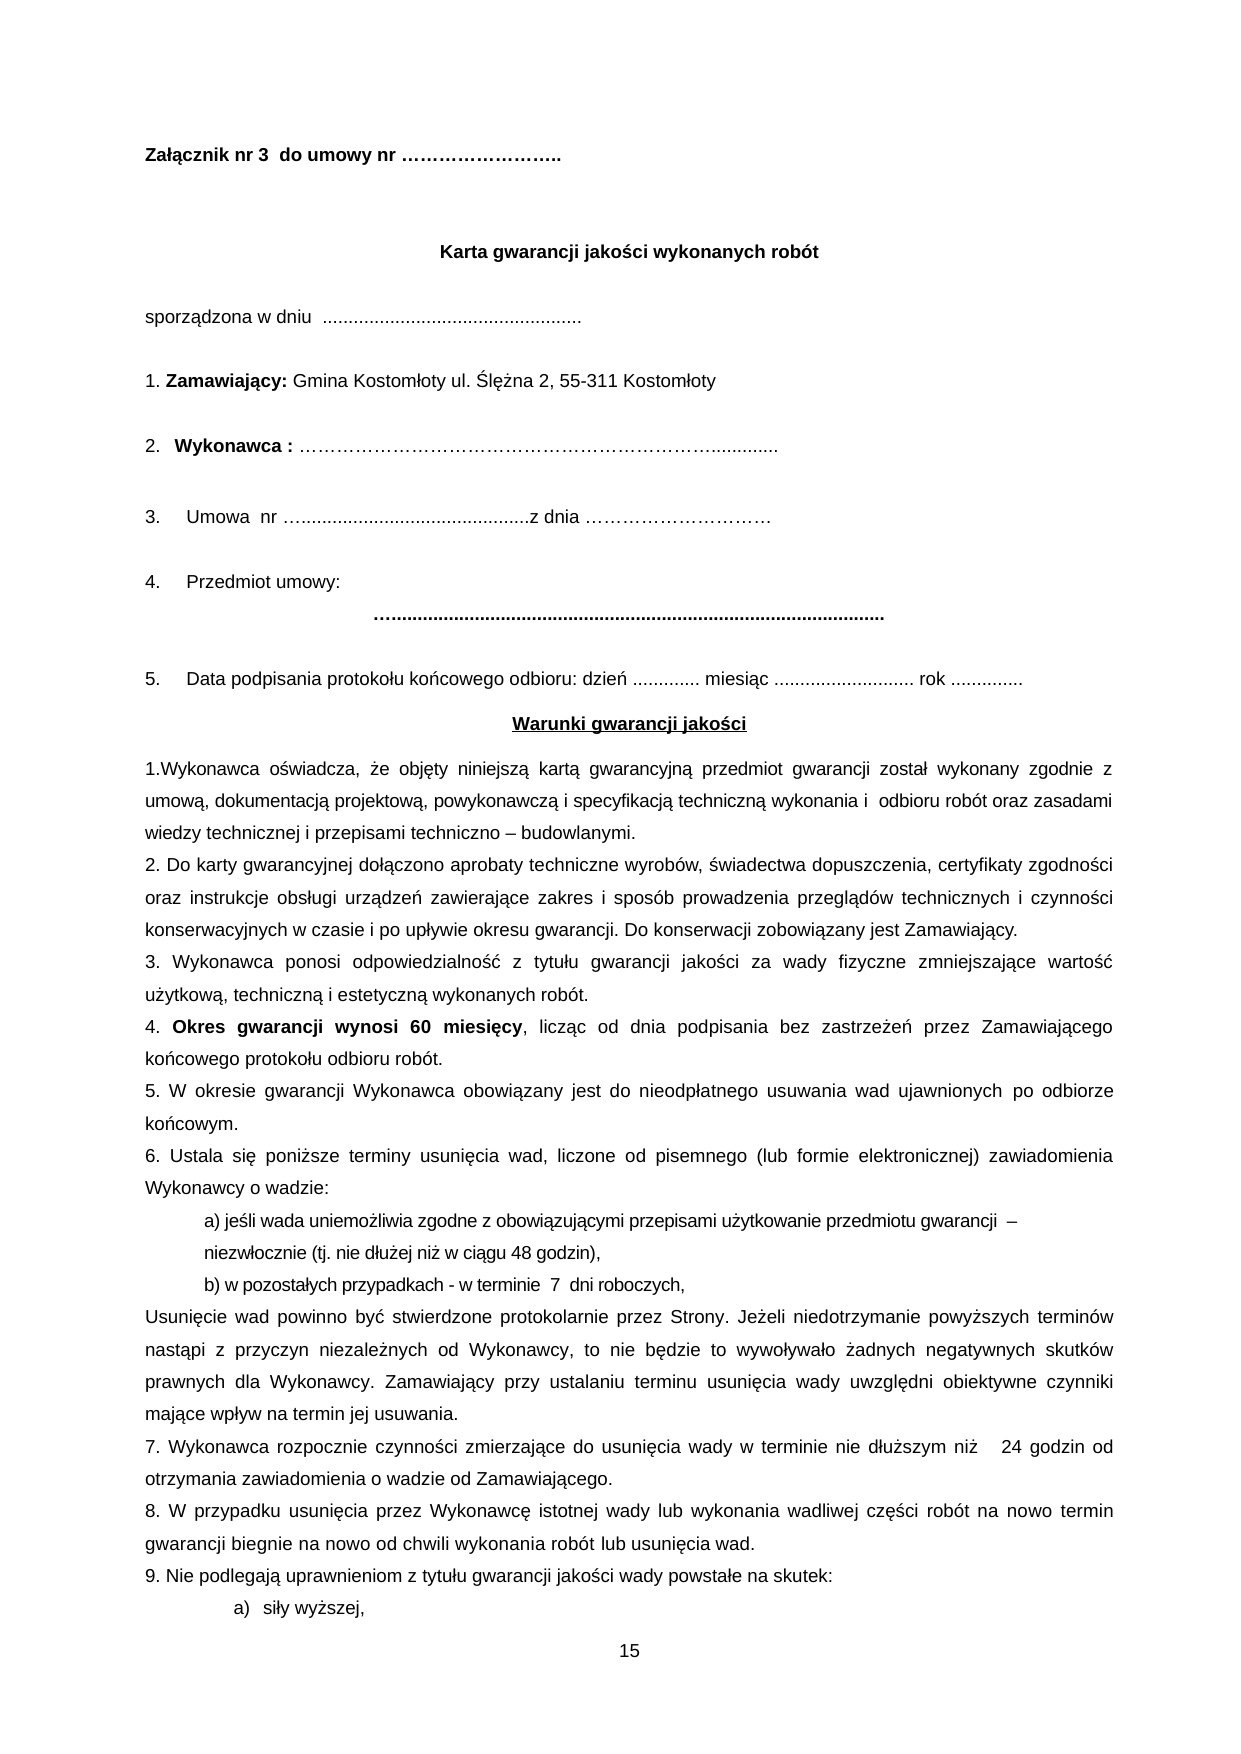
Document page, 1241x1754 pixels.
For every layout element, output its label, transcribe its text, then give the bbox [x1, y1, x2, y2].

text 5. W okresie gwarancji Wykonawca obowiązany jest do nieodpłatnego usuwania wad ujawnionych po odbiorze końcowym. [145, 1080, 1114, 1134]
text 8. W przypadku usunięcia przez Wykonawcę istotnej wady lub wykonania wadliwej części robót na nowo termin gwarancji biegnie na nowo od chwili wykonania robót lub usunięcia wad. [145, 1500, 1114, 1554]
text Warunki gwarancji jakości [145, 712, 1114, 734]
text 6. Ustala się poniższe terminy usunięcia wad, liczone od pisemnego (lub formie elektronicznej) zawiadomienia Wykonawcy o wadzie: [145, 1145, 1114, 1199]
text …............................................................................................... [145, 603, 1114, 625]
text 4. Przedmiot umowy: [145, 571, 1114, 592]
text 4. Okres gwarancji wynosi 60 miesięcy, licząc od dnia podpisania bez zastrzeżeń przez Zamawiającego końcowego protokołu odbioru robót. [145, 1016, 1114, 1069]
text 2. Wykonawca : …………………………………………………………............. [145, 435, 1114, 456]
text a) siły wyższej, [233, 1597, 1114, 1618]
text 5. Data podpisania protokołu końcowego odbioru: dzień ............. miesiąc ........................... rok .............. [145, 668, 1114, 689]
text sporządzona w dniu .................................................. [145, 306, 1114, 327]
text 1.Wykonawca oświadcza, że objęty niniejszą kartą gwarancyjną przedmiot gwarancji został wykonany zgodnie z umową, dokumentacją projektową, powykonawczą i specyfikacją techniczną wykonania i odbioru robót oraz zasadami wiedzy technicznej i przepisami techniczno – budowlanymi. [145, 757, 1114, 843]
text b) w pozostałych przypadkach - w terminie 7 dni roboczych, [204, 1274, 1114, 1296]
text 1. Zamawiający: Gmina Kostomłoty ul. Ślężna 2, 55-311 Kostomłoty [145, 370, 1114, 392]
text 7. Wykonawca rozpocznie czynności zmierzające do usunięcia wady w terminie nie dłuższym niż 24 godzin od otrzymania zawiadomienia o wadzie od Zamawiającego. [145, 1435, 1114, 1489]
text a) jeśli wada uniemożliwia zgodne z obowiązującymi przepisami użytkowanie przedmiotu gwarancji – niezwłocznie (tj. nie dłużej niż w ciągu 48 godzin), [204, 1209, 1114, 1263]
text 2. Do karty gwarancyjnej dołączono aprobaty techniczne wyrobów, świadectwa dopuszczenia, certyfikaty zgodności oraz instrukcje obsługi urządzeń zawierające zakres i sposób prowadzenia przeglądów technicznych i czynności konserwacyjnych w czasie i po upływie okresu gwarancji. Do konserwacji zobowiązany jest Zamawiający. [145, 854, 1114, 940]
text Załącznik nr 3 do umowy nr …………………….. [145, 144, 1114, 166]
text Usunięcie wad powinno być stwierdzone protokolarnie przez Strony. Jeżeli niedotrzymanie powyższych terminów nastąpi z przyczyn niezależnych od Wykonawcy, to nie będzie to wywoływało żadnych negatywnych skutków prawnych dla Wykonawcy. Zamawiający przy ustalaniu terminu usunięcia wady uwzględni obiektywne czynniki mające wpływ na termin jej usuwania. [145, 1306, 1114, 1425]
title Karta gwarancji jakości wykonanych robót [145, 241, 1114, 263]
text 3. Wykonawca ponosi odpowiedzialność z tytułu gwarancji jakości za wady fizyczne zmniejszające wartość użytkową, techniczną i estetyczną wykonanych robót. [145, 951, 1114, 1005]
text 9. Nie podlegają uprawnieniom z tytułu gwarancji jakości wady powstałe na skutek: [145, 1564, 1114, 1586]
text 3. Umowa nr …............................................z dnia ………………………… [145, 506, 1114, 528]
